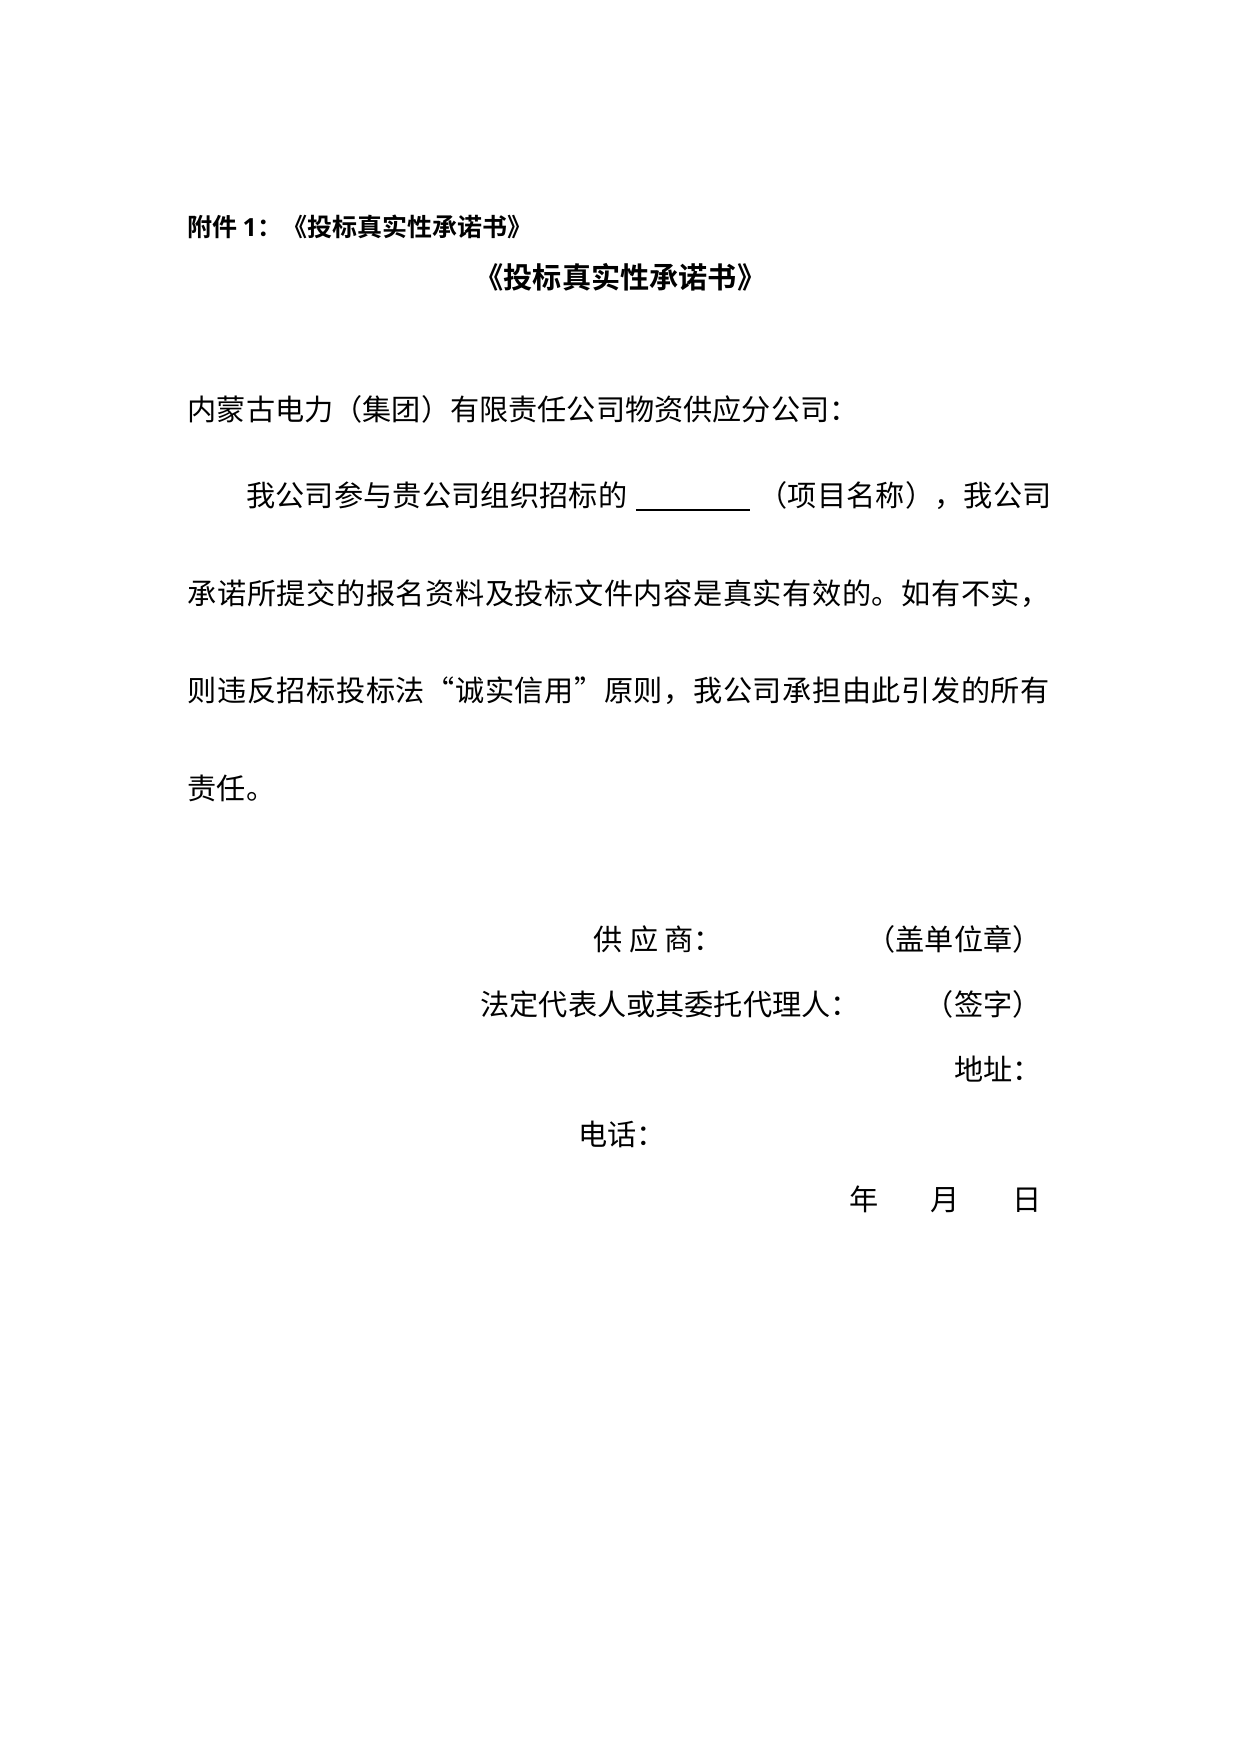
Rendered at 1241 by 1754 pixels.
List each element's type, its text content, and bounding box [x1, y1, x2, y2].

text 内蒙古电力（集团）有限责任公司物资供应分公司： [187, 375, 1053, 440]
text 我公司参与贵公司组织招标的 （项目名称），我公司承诺所提交的报名资料及投标文件内容是真实有效的。如有不实，则违反招标投标法“诚实信用”原则，我公司承担由此引发的所有责任。 [187, 461, 1053, 819]
text 《投标真实性承诺书》 [187, 243, 1053, 308]
table_cell 电话： [188, 1100, 1053, 1165]
table_cell 年 月 日 [188, 1165, 1053, 1230]
table_cell 地址： [188, 1035, 1053, 1100]
table_cell 法定代表人或其委托代理人： （签字） [188, 970, 1053, 1035]
table_header 供 应 商： （盖单位章） [188, 905, 1053, 970]
text 附件1：《投标真实性承诺书》 [187, 207, 1053, 243]
